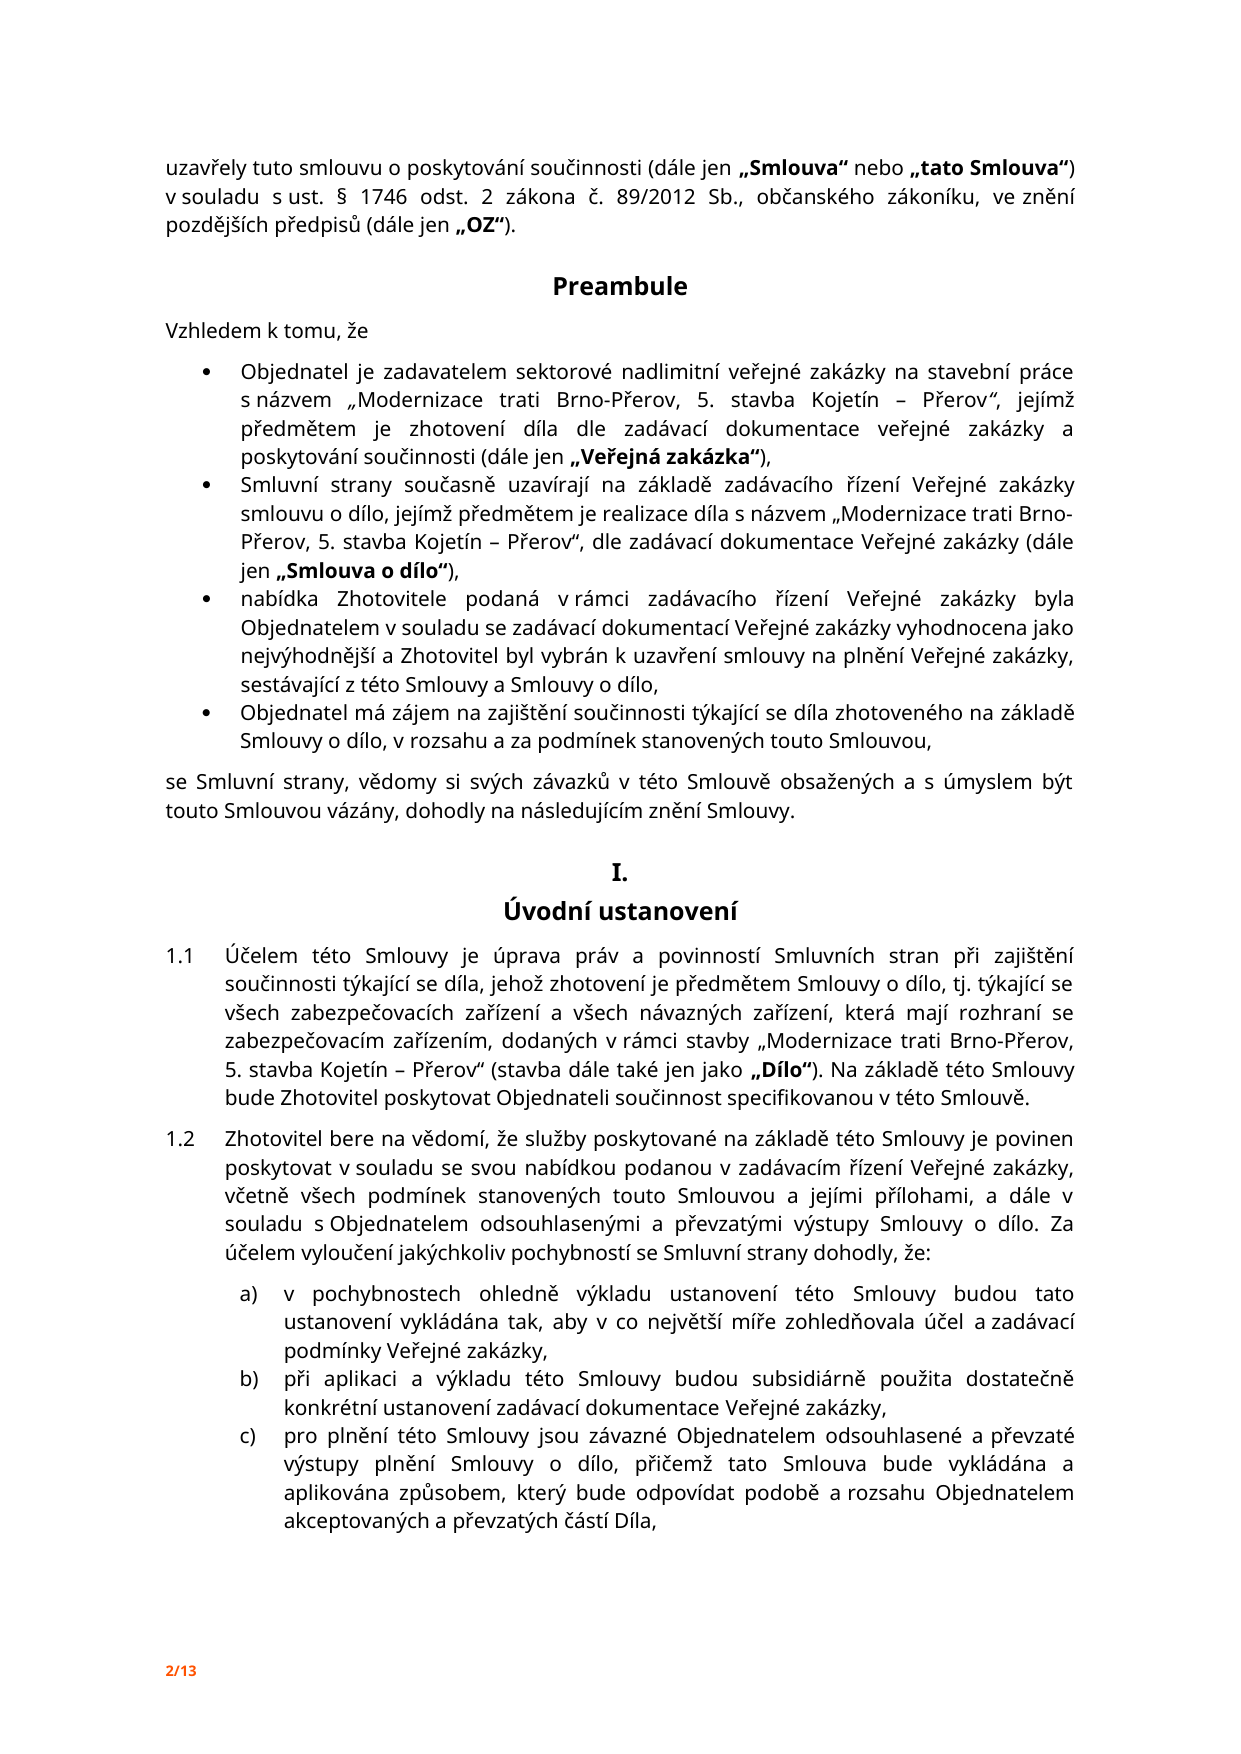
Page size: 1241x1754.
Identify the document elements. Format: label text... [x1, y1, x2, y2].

text se Smluvní strany, vědomy si svých závazků v této Smlouvě obsažených a s úmyslem být touto Smlouvou vázány, dohodly na následujícím znění Smlouvy. [165, 767, 1075, 824]
list pro plnění této Smlouvy jsou závazné Objednatelem odsouhlasené a převzaté výstupy plnění Smlouvy o dílo, přičemž tato Smlouva bude vykládána a aplikována způsobem, který bude odpovídat podobě a rozsahu Objednatelem akceptovaných a převzatých částí Díla, [239, 1421, 1075, 1535]
text I. Úvodní ustanovení [165, 849, 1075, 928]
list Zhotovitel bere na vědomí, že služby poskytované na základě této Smlouvy je povinen poskytovat v souladu se svou nabídkou podanou v zadávacím řízení Veřejné zakázky, včetně všech podmínek stanovených touto Smlouvou a jejími přílohami, a dále v souladu s Objednatelem odsouhlasenými a převzatými výstupy Smlouvy o dílo. Za účelem vyloučení jakýchkoliv pochybností se Smluvní strany dohodly, že: [165, 1124, 1075, 1266]
list při aplikaci a výkladu této Smlouvy budou subsidiárně použita dostatečně konkrétní ustanovení zadávací dokumentace Veřejné zakázky, [239, 1364, 1075, 1421]
list Smluvní strany současně uzavírají na základě zadávacího řízení Veřejné zakázky smlouvu o dílo, jejímž předmětem je realizace díla s názvem „Modernizace trati Brno-Přerov, 5. stavba Kojetín – Přerov“, dle zadávací dokumentace Veřejné zakázky (dále jen „Smlouva o dílo“), [203, 471, 1075, 584]
text uzavřely tuto smlouvu o poskytování součinnosti (dále jen „Smlouva“ nebo „tato Smlouva“) v souladu s ust. § 1746 odst. 2 zákona č. 89/2012 Sb., občanského zákoníku, ve znění pozdějších předpisů (dále jen „OZ“). [165, 153, 1075, 239]
text Vzhledem k tomu, že [165, 316, 1075, 344]
list nabídka Zhotovitele podaná v rámci zadávacího řízení Veřejné zakázky byla Objednatelem v souladu se zadávací dokumentací Veřejné zakázky vyhodnocena jako nejvýhodnější a Zhotovitel byl vybrán k uzavření smlouvy na plnění Veřejné zakázky, sestávající z této Smlouvy a Smlouvy o dílo, [203, 584, 1075, 698]
list v pochybnostech ohledně výkladu ustanovení této Smlouvy budou tato ustanovení vykládána tak, aby v co největší míře zohledňovala účel a zadávací podmínky Veřejné zakázky, [239, 1279, 1075, 1364]
list Účelem této Smlouvy je úprava práv a povinností Smluvních stran při zajištění součinnosti týkající se díla, jehož zhotovení je předmětem Smlouvy o dílo, tj. týkající se všech zabezpečovacích zařízení a všech návazných zařízení, která mají rozhraní se zabezpečovacím zařízením, dodaných v rámci stavby „Modernizace trati Brno-Přerov, 5. stavba Kojetín – Přerov“ (stavba dále také jen jako „Dílo“). Na základě této Smlouvy bude Zhotovitel poskytovat Objednateli součinnost specifikovanou v této Smlouvě. [165, 941, 1075, 1112]
list Objednatel je zadavatelem sektorové nadlimitní veřejné zakázky na stavební práce s názvem „Modernizace trati Brno-Přerov, 5. stavba Kojetín – Přerov“, jejímž předmětem je zhotovení díla dle zadávací dokumentace veřejné zakázky a poskytování součinnosti (dále jen „Veřejná zakázka“), [203, 357, 1075, 471]
list Objednatel má zájem na zajištění součinnosti týkající se díla zhotoveného na základě Smlouvy o dílo, v rozsahu a za podmínek stanovených touto Smlouvou, [203, 698, 1075, 755]
text Preambule [165, 264, 1075, 303]
